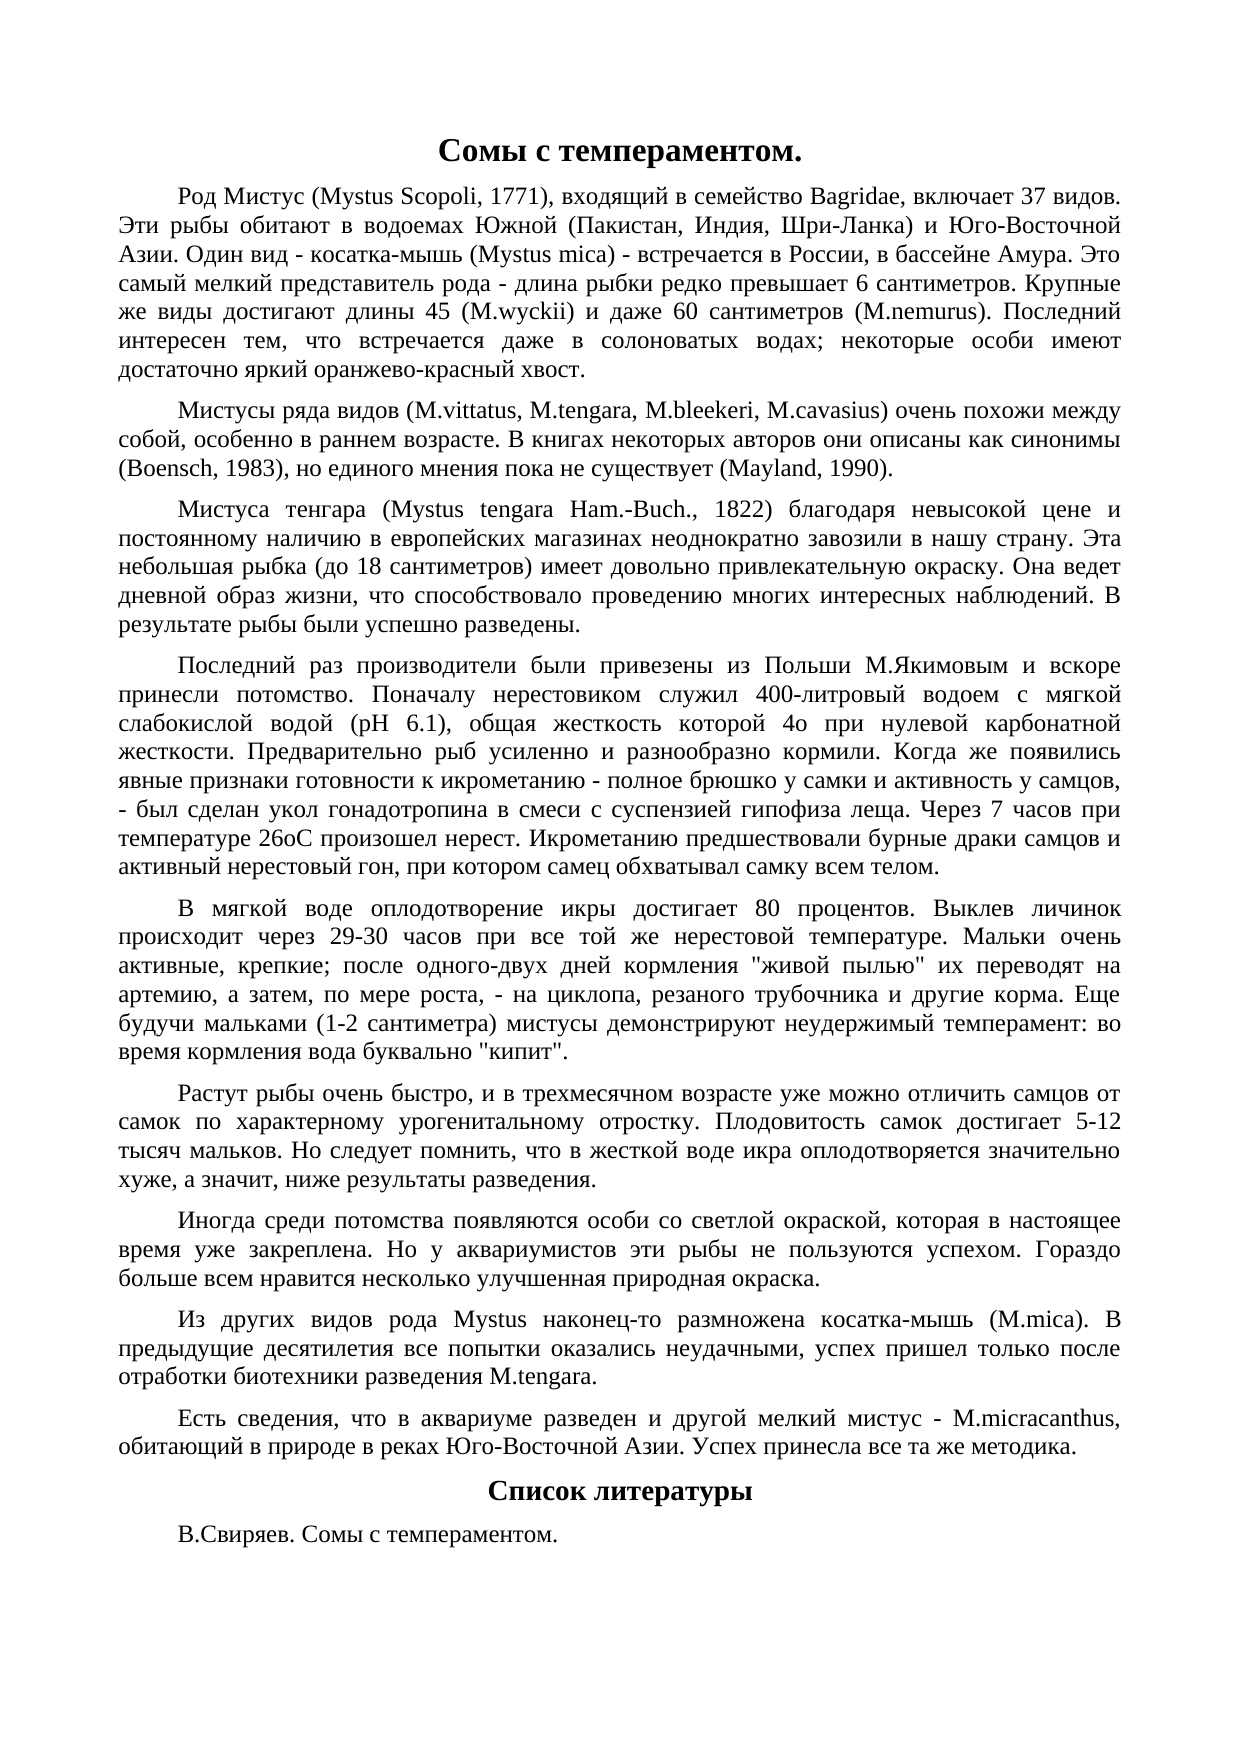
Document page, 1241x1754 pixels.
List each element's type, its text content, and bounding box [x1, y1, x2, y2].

text Список литературы [118, 1473, 1122, 1506]
text Мистусы ряда видов (М.vittatus, М.tengara, М.bleekeri, М.cavasius) очень похожи между собой, особенно в раннем возрасте. В книгах некоторых авторов они описаны как синонимы (Boensch, 1983), но единого мнения пока не существует (Mayland, 1990). [118, 395, 1122, 481]
text В мягкой воде оплодотворение икры достигает 80 процентов. Выклев личинок происходит через 29-30 часов при все той же нерестовой температуре. Мальки очень активные, крепкие; после одного-двух дней кормления "живой пылью" их переводят на артемию, а затем, по мере роста, - на циклопа, резаного трубочника и другие корма. Еще будучи мальками (1-2 сантиметра) мистусы демонстрируют неудержимый темперамент: во время кормления вода буквально "кипит". [118, 893, 1122, 1065]
text Мистуса тенгара (Mystus tengara Ham.-Buch., 1822) благодаря невысокой цене и постоянному наличию в европейских магазинах неоднократно завозили в нашу страну. Эта небольшая рыбка (до 18 сантиметров) имеет довольно привлекательную окраску. Она ведет дневной образ жизни, что способствовало проведению многих интересных наблюдений. В результате рыбы были успешно разведены. [118, 494, 1122, 638]
text Род Мистус (Mystus Scopoli, 1771), входящий в семейство Bagridae, включает 37 видов. Эти рыбы обитают в водоемах Южной (Пакистан, Индия, Шри-Ланка) и Юго-Восточной Азии. Один вид - косатка-мышь (Mystus mica) - встречается в России, в бассейне Амура. Это самый мелкий представитель рода - длина рыбки редко превышает 6 сантиметров. Крупные же виды достигают длины 45 (М.wyckii) и даже 60 сантиметров (М.nemurus). Последний интересен тем, что встречается даже в солоноватых водах; некоторые особи имеют достаточно яркий оранжево-красный хвост. [118, 181, 1122, 383]
text В.Свиряев. Сомы с темпераментом. [118, 1519, 1122, 1547]
text Сомы с темпераментом. [118, 131, 1122, 169]
text Последний раз производители были привезены из Польши М.Якимовым и вскоре принесли потомство. Поначалу нерестовиком служил 400-литровый водоем с мягкой слабокислой водой (рН 6.1), общая жесткость которой 4o при нулевой карбонатной жесткости. Предварительно рыб усиленно и разнообразно кормили. Когда же появились явные признаки готовности к икрометанию - полное брюшко у самки и активность у самцов, - был сделан укол гонадотропина в смеси с суспензией гипофиза леща. Через 7 часов при температуре 26oС произошел нерест. Икрометанию предшествовали бурные драки самцов и активный нерестовый гон, при котором самец обхватывал самку всем телом. [118, 650, 1122, 880]
text Есть сведения, что в аквариуме разведен и другой мелкий мистус - М.micracanthus, обитающий в природе в реках Юго-Восточной Азии. Успех принесла все та же методика. [118, 1403, 1122, 1460]
text Растут рыбы очень быстро, и в трехмесячном возрасте уже можно отличить самцов от самок по характерному урогенитальному отростку. Плодовитость самок достигает 5-12 тысяч мальков. Но следует помнить, что в жесткой воде икра оплодотворяется значительно хуже, а значит, ниже результаты разведения. [118, 1078, 1122, 1193]
text Иногда среди потомства появляются особи со светлой окраской, которая в настоящее время уже закреплена. Но у аквариумистов эти рыбы не пользуются успехом. Гораздо больше всем нравится несколько улучшенная природная окраска. [118, 1205, 1122, 1291]
text Из других видов рода Mystus наконец-то размножена косатка-мышь (М.mica). В предыдущие десятилетия все попытки оказались неудачными, успех пришел только после отработки биотехники разведения М.tengara. [118, 1304, 1122, 1390]
